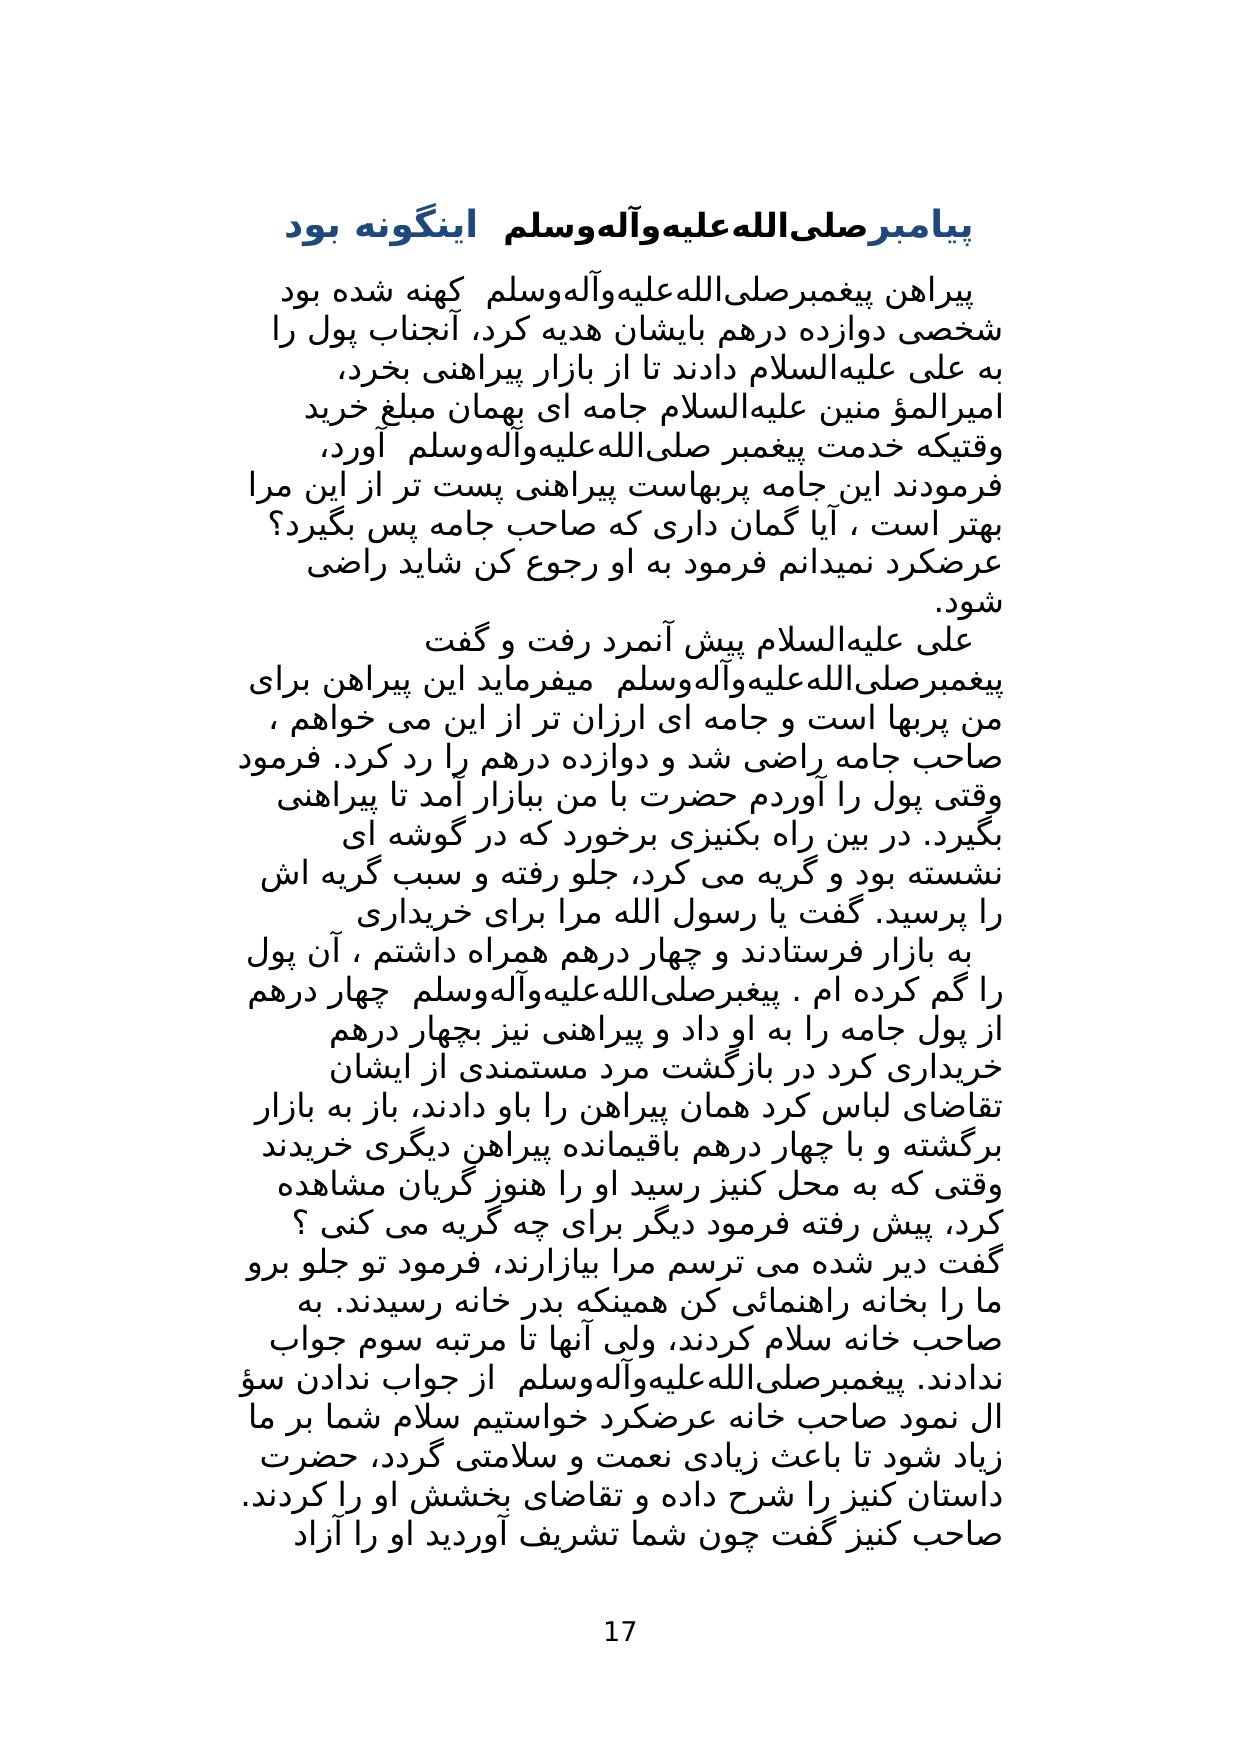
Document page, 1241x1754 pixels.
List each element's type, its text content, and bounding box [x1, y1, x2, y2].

subtitle پیامبرصلى‌الله‌عليه‌وآله‌وسلم اینگونه بود [236, 202, 1004, 246]
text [236, 931, 1004, 1553]
text علی عليه‌السلام پیش آنمرد رفت و گفت پیغمبرصلى‌الله‌عليه‌وآله‌وسلم میفرماید این پیراهن برای من پربها است و جامه ای ارزان تر از این می خواهم ، صاحب جامه راضی شد و دوازده درهم را رد کرد. فرمود وقتی پول را آوردم حضرت با من ببازار آمد تا پیراهنی بگیرد. در بین راه بکنیزی برخورد که در گوشه ای نشسته بود و گریه می کرد، جلو رفته و سبب گریه اش را پرسید. گفت یا رسول الله مرا برای خریداری [236, 621, 1004, 931]
text پیراهن پیغمبرصلى‌الله‌عليه‌وآله‌وسلم کهنه شده بود شخصی دوازده درهم بایشان هدیه کرد، آنجناب پول را به علی عليه‌السلام دادند تا از بازار پیراهنی بخرد، امیرالمؤ منین عليه‌السلام جامه ای بهمان مبلغ خرید وقتیکه خدمت پیغمبر صلى‌الله‌عليه‌وآله‌وسلم آورد، فرمودند این جامه پربهاست پیراهنی پست تر از این مرا بهتر است ، آیا گمان داری که صاحب جامه پس بگیرد؟ عرضکرد نمیدانم فرمود به او رجوع کن شاید راضی شود. [236, 271, 1004, 621]
